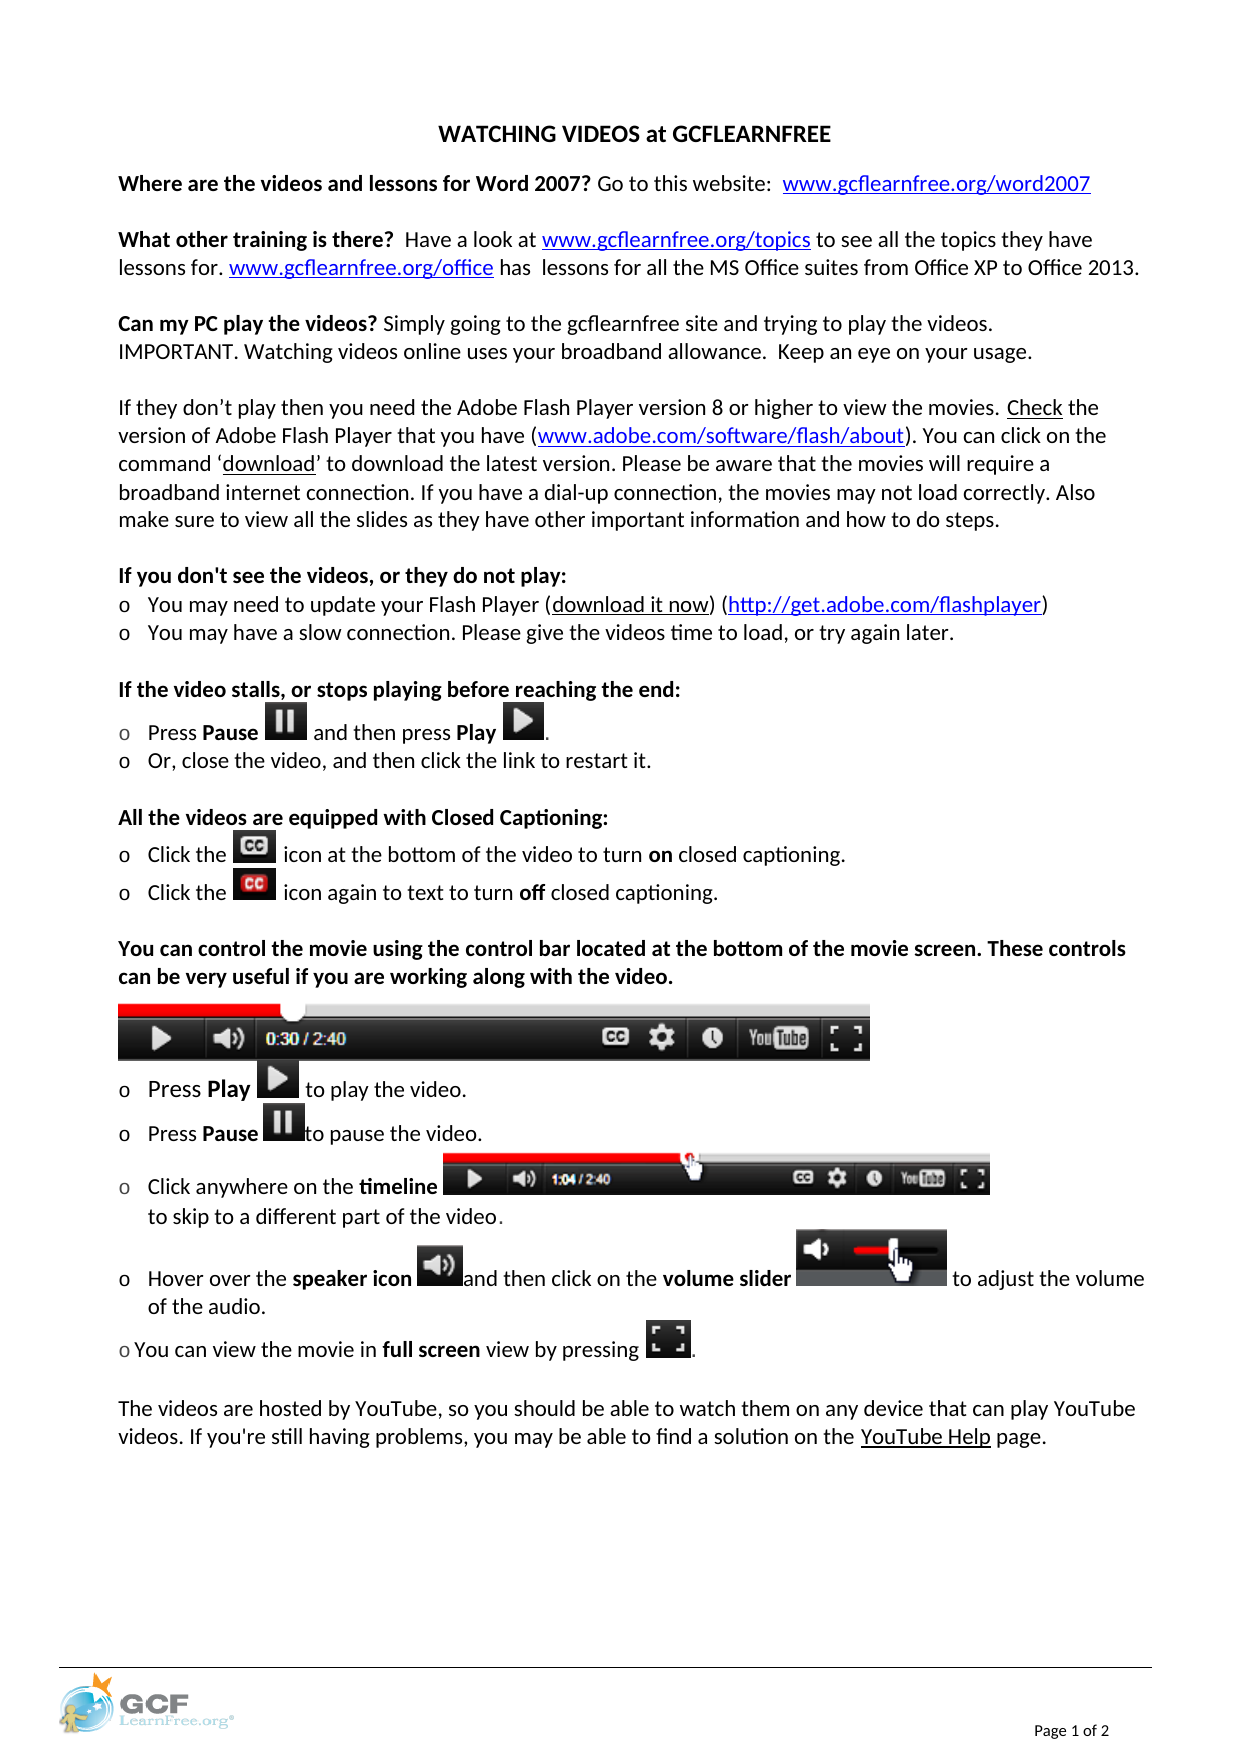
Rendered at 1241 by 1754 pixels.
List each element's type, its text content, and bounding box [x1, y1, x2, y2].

text Can my PC play the videos? Simply going to the gcflearnfree site and trying to play the videos. IMPORTANT. Watching videos online uses your broadband allowance. Keep an eye on your usage. [118, 309, 1152, 366]
list You can view the movie in full screen view by pressing . [118, 1320, 1152, 1364]
text If the video stalls, or stops playing before reaching the end: [118, 675, 1152, 703]
text You can control the movie using the control bar located at the bottom of the movie screen. These controls can be very useful if you are working along with the video. [118, 934, 1152, 990]
picture [233, 868, 276, 900]
picture [118, 990, 870, 1098]
text If you don't see the videos, or they do not play: [118, 562, 1152, 590]
list Press Pause and then press Play . [118, 703, 1152, 746]
list Hover over the speaker icon and then click on the volume slider to adjust the volume of the audio. [118, 1230, 1152, 1320]
list Click the icon at the bottom of the video to turn on closed captioning. [118, 831, 1152, 868]
picture [265, 702, 307, 740]
list Or, close the video, and then click the link to restart it. [118, 746, 1152, 775]
text Where are the videos and lessons for Word 2007? Go to this website: www.gcflearnfree.org/word2007 [118, 169, 1152, 197]
picture [796, 1229, 947, 1286]
list Press Pause to pause the video. [118, 1104, 1152, 1147]
list Click the icon again to text to turn off closed captioning. [118, 868, 1152, 906]
picture [233, 830, 276, 863]
list You may need to update your Flash Player (download it now) (http://get.adobe.com/flashplayer) [118, 590, 1152, 618]
text WATCHING VIDEOS at GCFLEARNFREE [118, 118, 1152, 149]
text The videos are hosted by YouTube, so you should be able to watch them on any device that can play YouTube videos. If you're still having problems, you may be able to find a solution on the YouTube Help page. [118, 1394, 1152, 1450]
picture [59, 1670, 236, 1737]
text What other training is there? Have a look at www.gcflearnfree.org/topics to see all the topics they have lessons for. www.gcflearnfree.org/office has lessons for all the MS Office suites from Office XP to Office 2013. [118, 225, 1152, 281]
picture [263, 1103, 305, 1141]
picture [503, 702, 544, 740]
list You may have a slow connection. Please give the videos time to load, or try again later. [118, 618, 1152, 647]
text If they don’t play then you need the Adobe Flash Player version 8 or higher to view the movies. Check the version of Adobe Flash Player that you have (www.adobe.com/software/flash/about). You can click on the command ‘download’ to download the latest version. Please be aware that the movies will require a broadband internet connection. If you have a dial-up connection, the movies may not load correctly. Also make sure to view all the slides as they have other important information and how to do steps. [118, 393, 1152, 534]
picture [417, 1245, 463, 1286]
text All the videos are equipped with Closed Captioning: [118, 803, 1152, 831]
picture [443, 1147, 990, 1195]
list Press Play to play the video. [118, 1061, 1152, 1104]
picture [646, 1320, 691, 1358]
